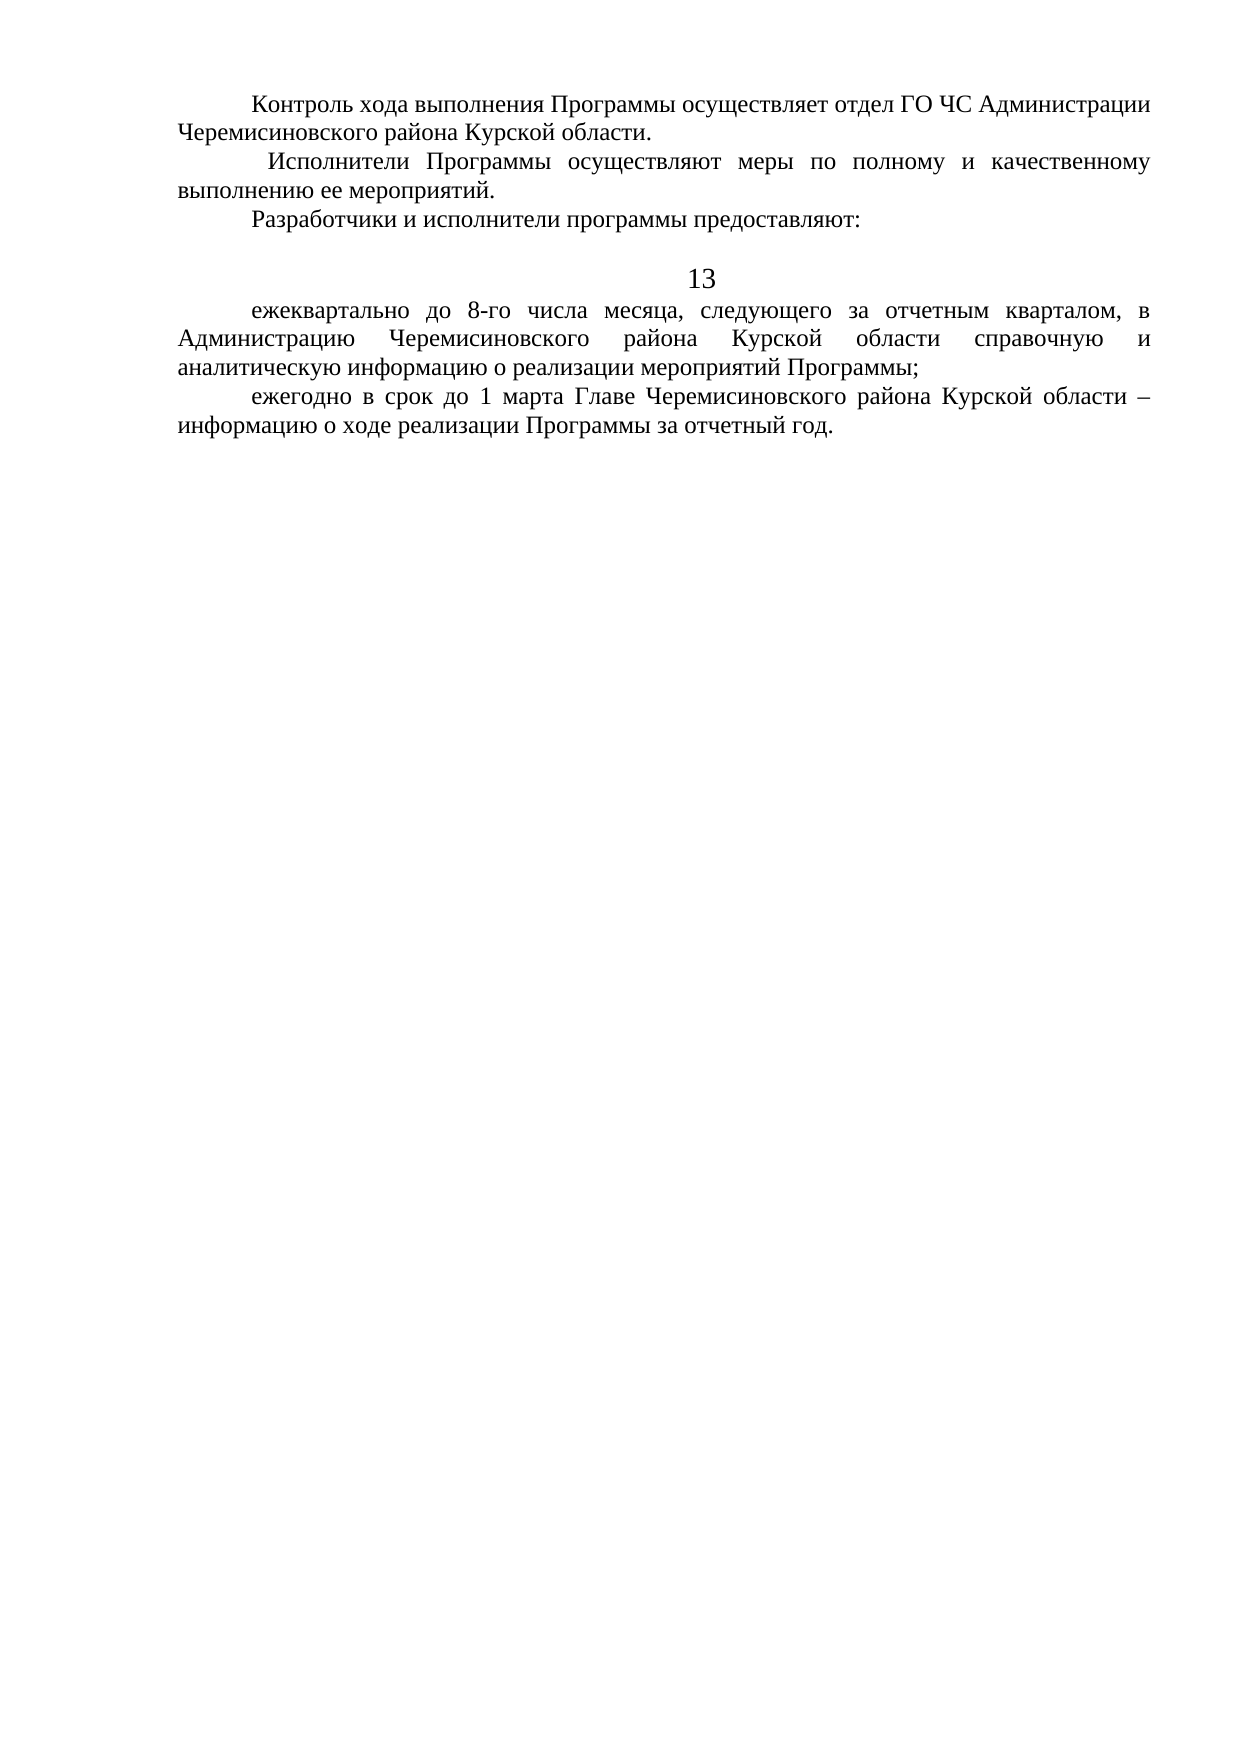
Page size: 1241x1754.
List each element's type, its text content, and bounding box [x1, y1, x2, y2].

text Контроль хода выполнения Программы осуществляет отдел ГО ЧС Администрации Черемисиновского района Курской области. [177, 89, 1152, 146]
text ежеквартально до 8-го числа месяца, следующего за отчетным кварталом, в Администрацию Черемисиновского района Курской области справочную и аналитическую информацию о реализации мероприятий Программы; [177, 295, 1152, 381]
text 13 [177, 261, 1152, 295]
text Разработчики и исполнители программы предоставляют: [177, 204, 1152, 232]
text Исполнители Программы осуществляют меры по полному и качественному выполнению ее мероприятий. [177, 146, 1152, 204]
text ежегодно в срок до 1 марта Главе Черемисиновского района Курской области – информацию о ходе реализации Программы за отчетный год. [177, 381, 1152, 438]
